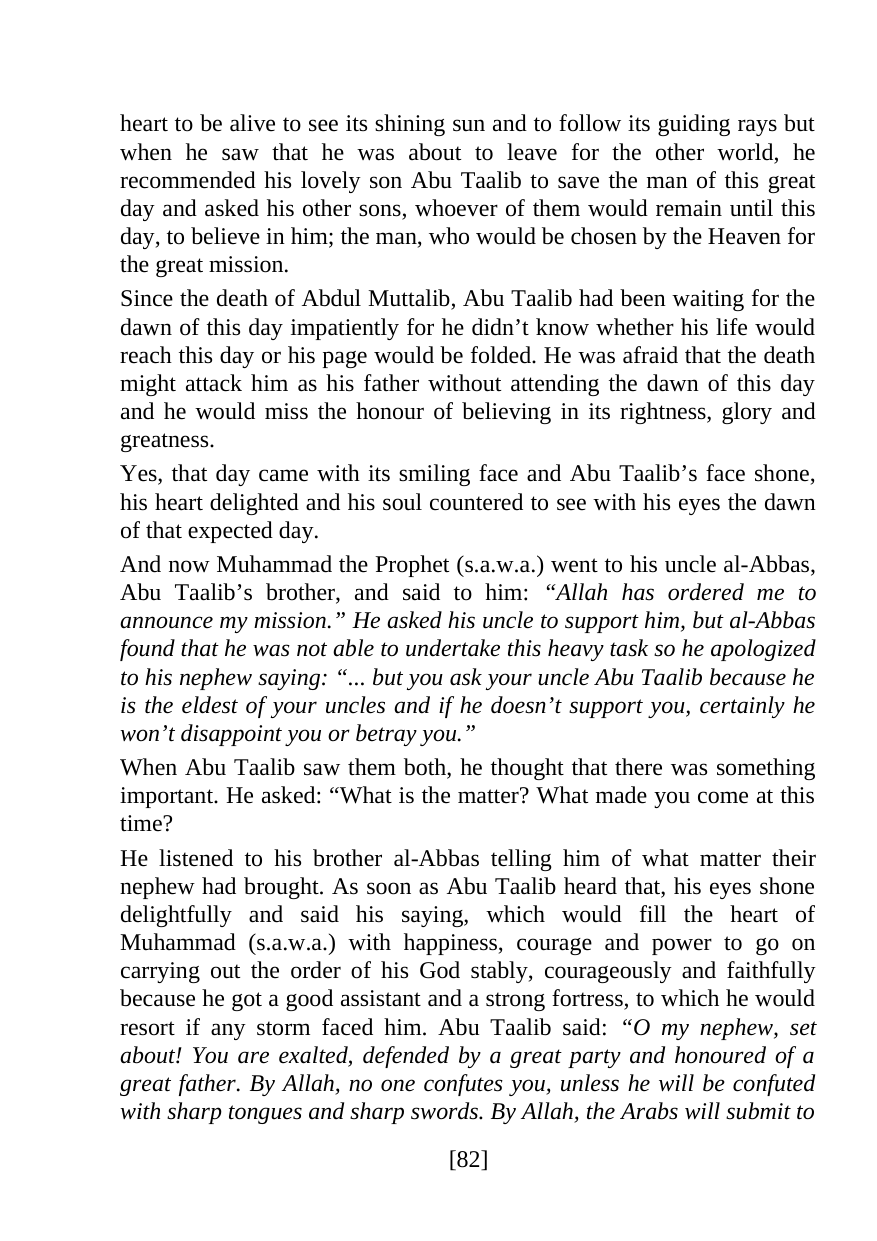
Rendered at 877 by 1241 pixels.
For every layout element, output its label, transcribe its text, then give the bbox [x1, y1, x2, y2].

text Yes, that day came with its smiling face and Abu Taalib’s face shone, his heart delighted and his soul countered to see with his eyes the dawn of that expected day. [120, 459, 817, 544]
text Since the death of Abdul Muttalib, Abu Taalib had been waiting for the dawn of this day impatiently for he didn’t know whether his life would reach this day or his page would be folded. He was afraid that the death might attack him as his father without attending the dawn of this day and he would miss the honour of believing in its rightness, glory and greatness. [120, 284, 817, 453]
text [120, 109, 817, 278]
text And now Muhammad the Prophet (s.a.w.a.) went to his uncle al-Abbas, Abu Taalib’s brother, and said to him: “Allah has ordered me to announce my mission.” He asked his uncle to support him, but al-Abbas found that he was not able to undertake this heavy task so he apologized to his nephew saying: “... but you ask your uncle Abu Taalib because he is the eldest of your uncles and if he doesn’t support you, certainly he won’t disappoint you or betray you.” [120, 550, 817, 747]
text When Abu Taalib saw them both, he thought that there was something important. He asked: “What is the matter? What made you come at this time? [120, 753, 817, 837]
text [120, 844, 817, 1125]
